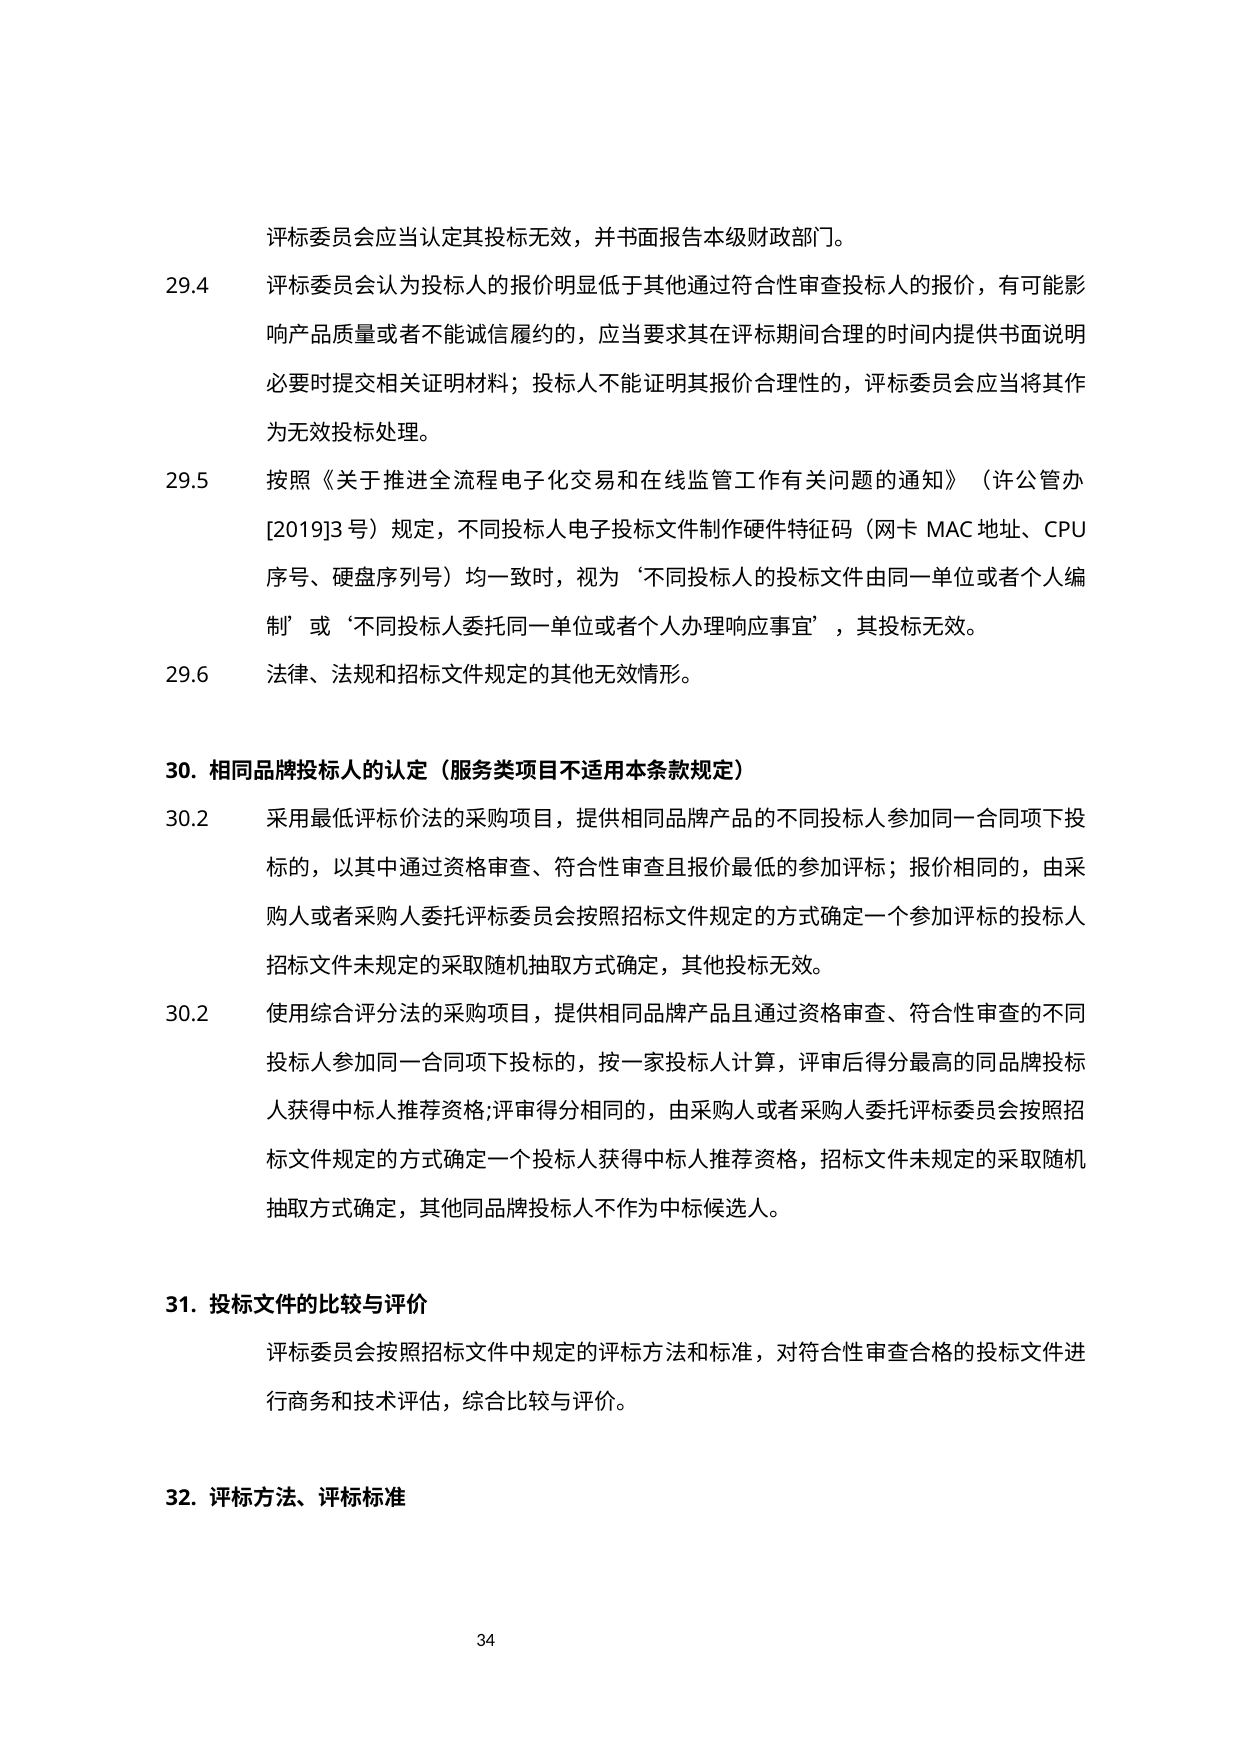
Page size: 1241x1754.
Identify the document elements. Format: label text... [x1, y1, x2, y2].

list 法律、法规和招标文件规定的其他无效情形。 [165, 657, 1087, 689]
list 相同品牌投标人的认定（服务类项目不适用本条款规定） [165, 753, 1087, 785]
list 采用最低评标价法的采购项目，提供相同品牌产品的不同投标人参加同一合同项下投标的，以其中通过资格审查、符合性审查且报价最低的参加评标；报价相同的，由采购人或者采购人委托评标委员会按照招标文件规定的方式确定一个参加评标的投标人，招标文件未规定的采取随机抽取方式确定，其他投标无效。 [165, 801, 1087, 980]
list 评标委员会认为投标人的报价明显低于其他通过符合性审查投标人的报价，有可能影响产品质量或者不能诚信履约的，应当要求其在评标期间合理的时间内提供书面说明，必要时提交相关证明材料；投标人不能证明其报价合理性的，评标委员会应当将其作为无效投标处理。 [165, 268, 1087, 447]
list 使用综合评分法的采购项目，提供相同品牌产品且通过资格审查、符合性审查的不同投标人参加同一合同项下投标的，按一家投标人计算，评审后得分最高的同品牌投标人获得中标人推荐资格;评审得分相同的，由采购人或者采购人委托评标委员会按照招标文件规定的方式确定一个投标人获得中标人推荐资格，招标文件未规定的采取随机抽取方式确定，其他同品牌投标人不作为中标候选人。 [165, 996, 1087, 1223]
list 投标文件的比较与评价 [165, 1286, 1087, 1319]
list 按照《关于推进全流程电子化交易和在线监管工作有关问题的通知》（许公管办[2019]3号）规定，不同投标人电子投标文件制作硬件特征码（网卡MAC地址、CPU序号、硬盘序列号）均一致时，视为‘不同投标人的投标文件由同一单位或者个人编制’或‘不同投标人委托同一单位或者个人办理响应事宜’，其投标无效。 [165, 462, 1087, 641]
list 评标方法、评标标准 [165, 1479, 1087, 1512]
text 评标委员会按照招标文件中规定的评标方法和标准，对符合性审查合格的投标文件进行商务和技术评估，综合比较与评价。 [266, 1335, 1087, 1416]
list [165, 219, 1087, 252]
